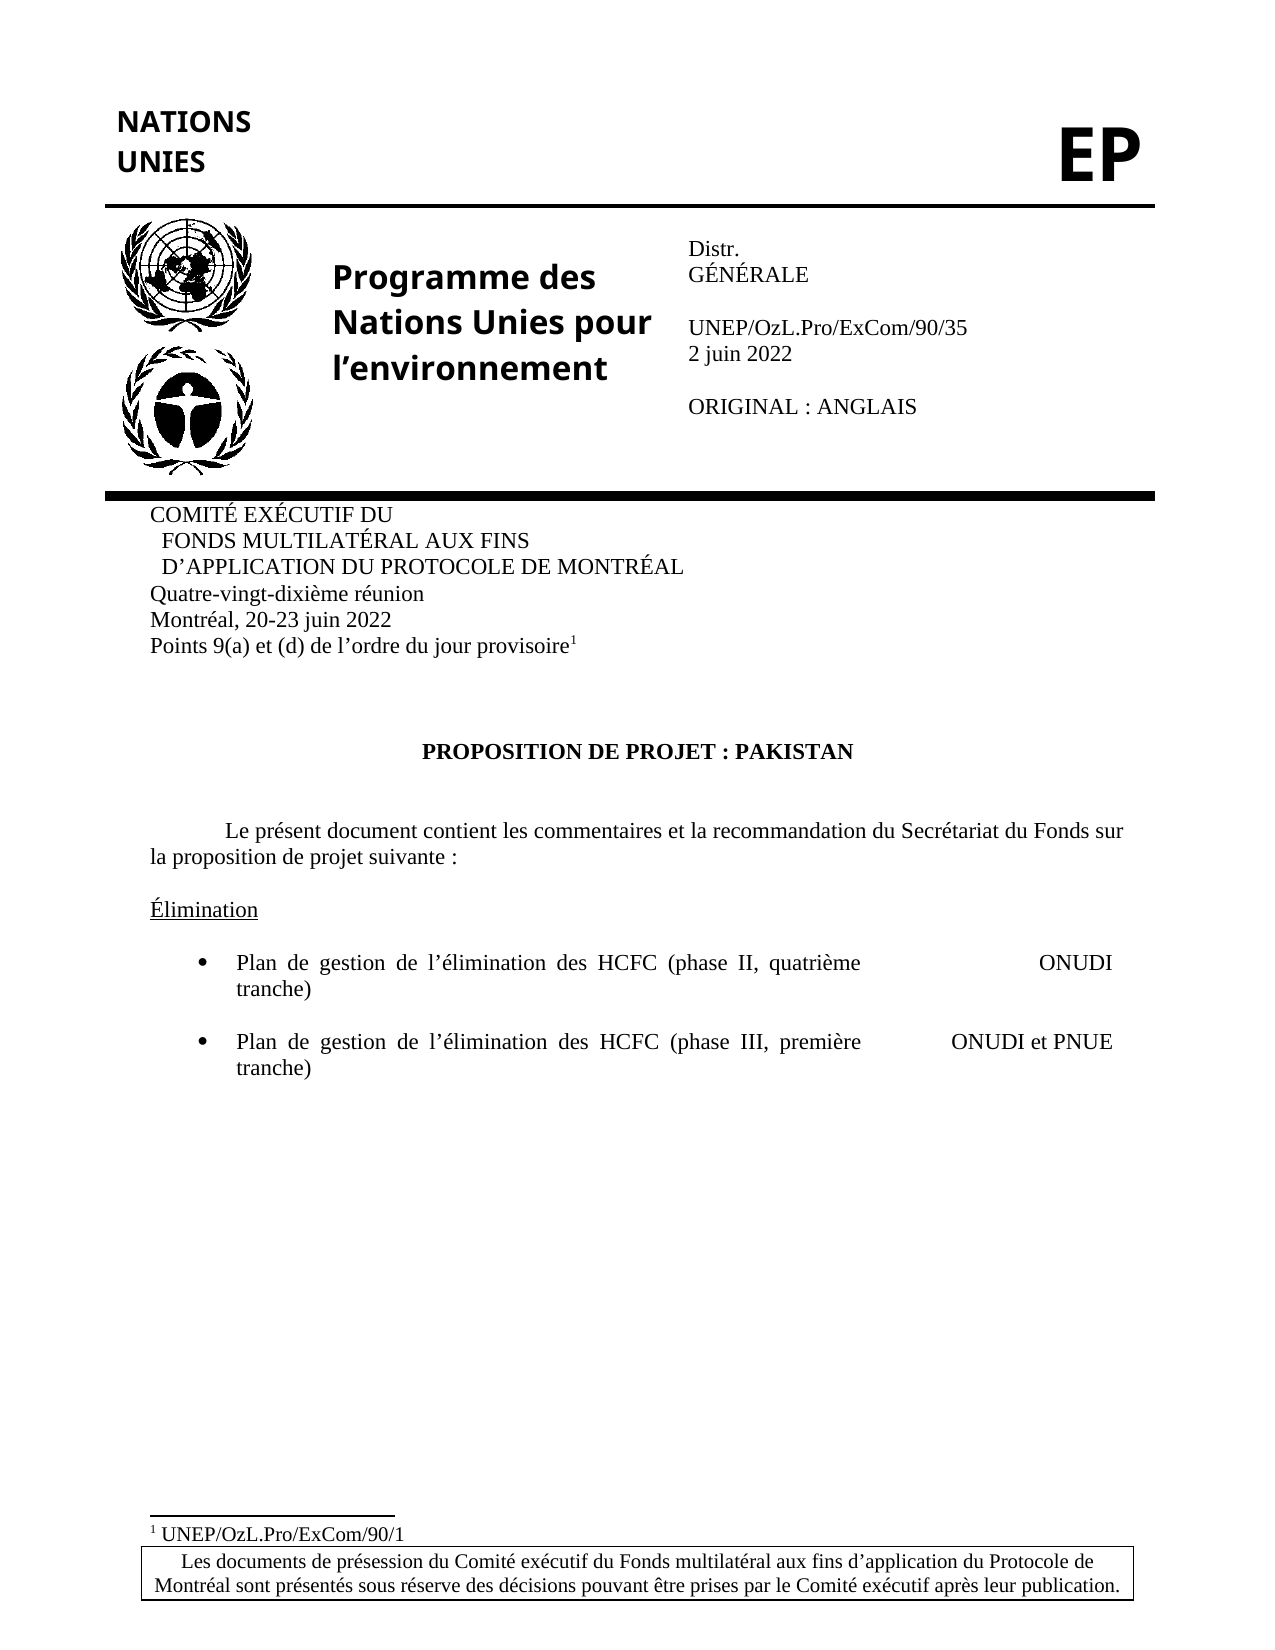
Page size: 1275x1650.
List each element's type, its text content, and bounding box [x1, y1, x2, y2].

table_cell ONUDI et PNUE [873, 1028, 1124, 1080]
table_header NATIONS UNIES [105, 101, 677, 203]
text COMITÉ EXÉCUTIF DU FONDS MULTILATÉRAL AUX FINS D’APPLICATION DU PROTOCOLE DE MONTRÉAL Quatre-vingt-dixième réunion [150, 501, 1125, 606]
picture [116, 214, 252, 334]
table_header ONUDI [873, 949, 1124, 1028]
table_cell Distr. GÉNÉRALE UNEP/OzL.Pro/ExCom/90/35 2 juin 2022 ORIGINAL : ANGLAIS [677, 208, 1155, 491]
text Le présent document contient les commentaires et la recommandation du Secrétariat du Fonds sur la proposition de projet suivante : [150, 817, 1125, 869]
table_cell [105, 208, 321, 491]
text Points 9(a) et (d) de l’ordre du jour provisoire [150, 632, 1125, 659]
table_cell Plan de gestion de l’élimination des HCFC (phase III, première tranche) [150, 1028, 873, 1080]
text Élimination [150, 896, 1125, 922]
table_header Plan de gestion de l’élimination des HCFC (phase II, quatrième tranche) [150, 949, 873, 1028]
text Montréal, 20-23 juin 2022 [150, 606, 1125, 632]
text PROPOSITION DE PROJET : PAKISTAN [150, 738, 1125, 764]
table_header EP [677, 101, 1155, 203]
picture [117, 340, 256, 480]
table_cell Programme des Nations Unies pour l’environnement [321, 208, 677, 491]
